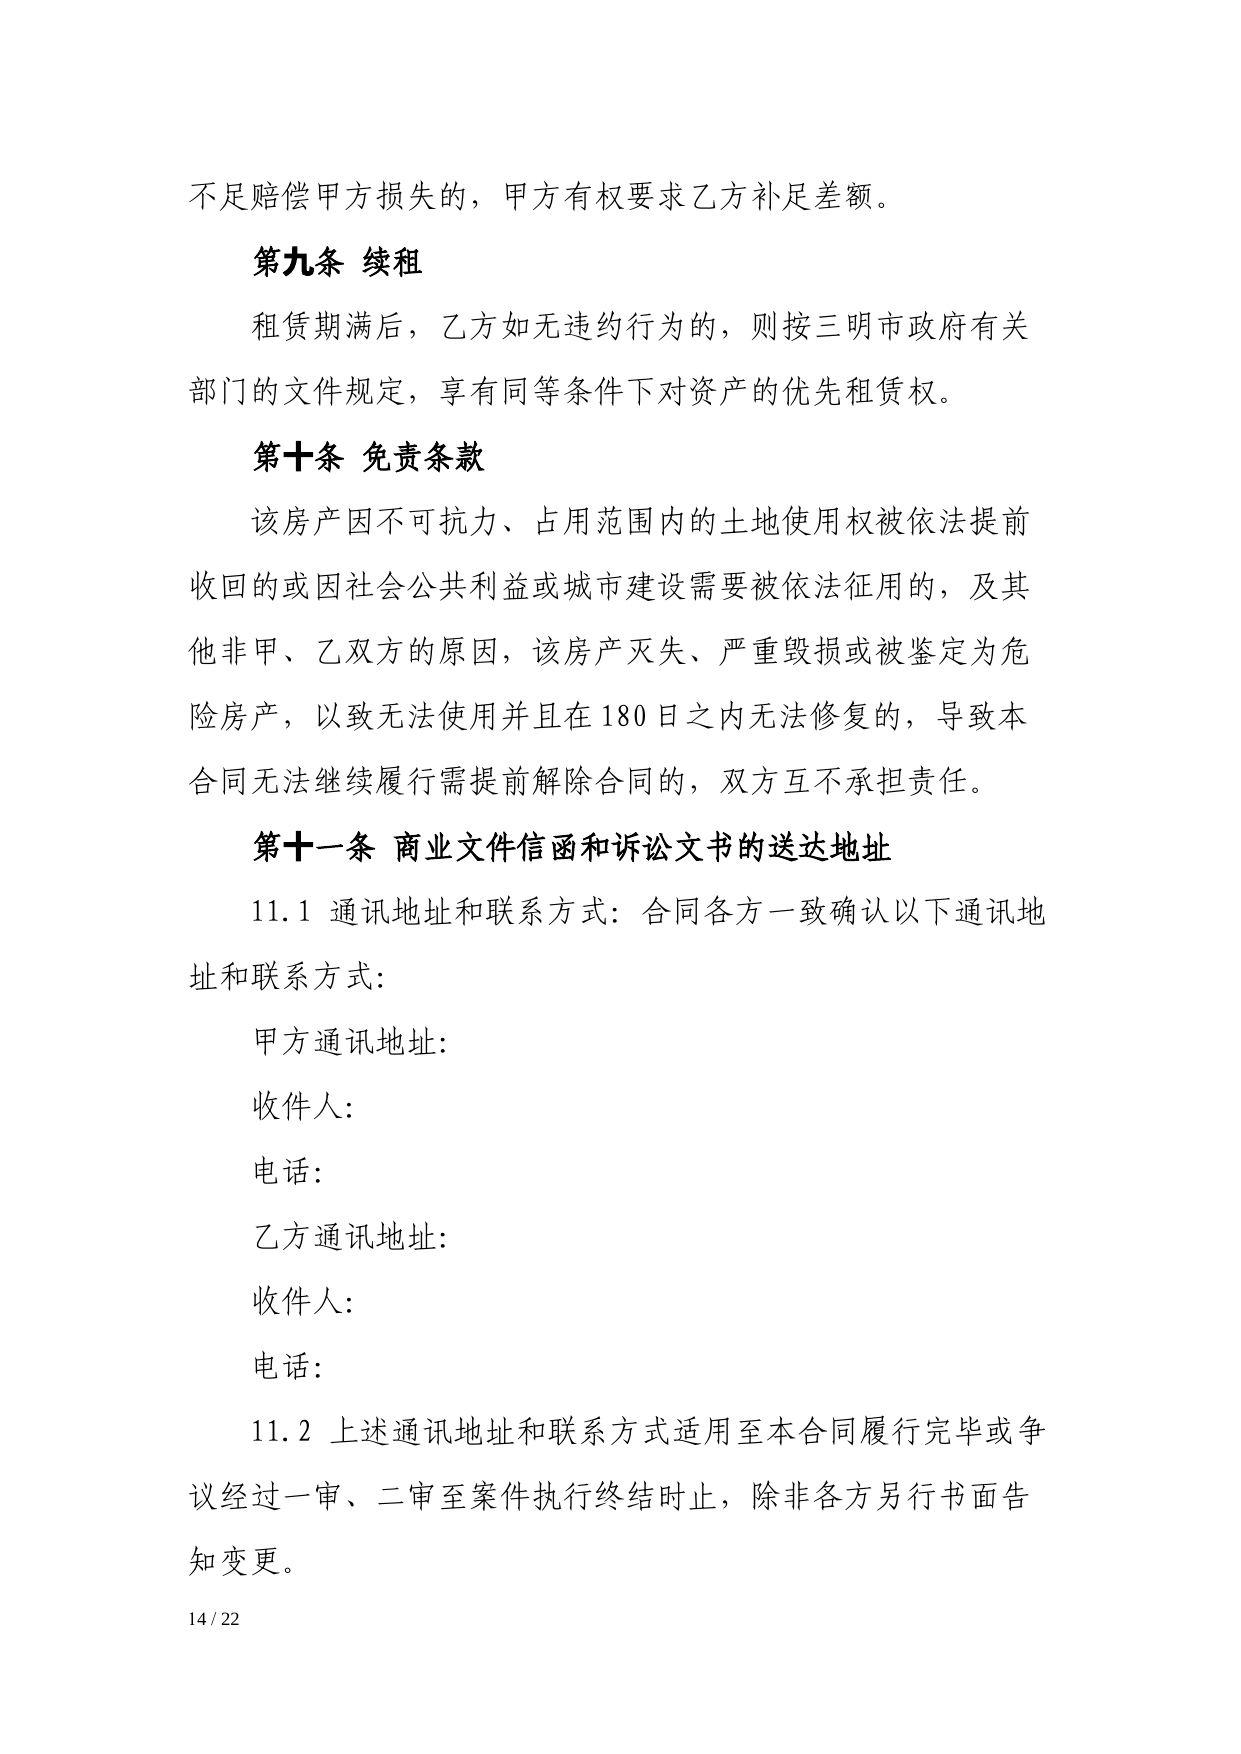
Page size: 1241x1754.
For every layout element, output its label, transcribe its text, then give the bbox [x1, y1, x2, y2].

text 租赁期满后，乙方如无违约行为的，则按三明市政府有关部门的文件规定，享有同等条件下对资产的优先租赁权。 [187, 292, 1053, 422]
text 电话： [187, 1137, 1053, 1202]
text 第十条 免责条款 [187, 422, 1053, 487]
text 11.1 通讯地址和联系方式：合同各方一致确认以下通讯地址和联系方式： [187, 877, 1053, 1007]
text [187, 162, 1053, 227]
text 第十一条 商业文件信函和诉讼文书的送达地址 [187, 812, 1053, 877]
text 甲方通讯地址： [187, 1007, 1053, 1072]
text 收件人： [187, 1072, 1053, 1137]
text 11.2 上述通讯地址和联系方式适用至本合同履行完毕或争议经过一审、二审至案件执行终结时止，除非各方另行书面告知变更。 [187, 1397, 1053, 1592]
text 该房产因不可抗力、占用范围内的土地使用权被依法提前收回的或因社会公共利益或城市建设需要被依法征用的，及其他非甲、乙双方的原因，该房产灭失、严重毁损或被鉴定为危险房产，以致无法使用并且在180日之内无法修复的，导致本合同无法继续履行需提前解除合同的，双方互不承担责任。 [187, 487, 1053, 812]
text 乙方通讯地址： [187, 1202, 1053, 1267]
text 电话： [187, 1332, 1053, 1397]
text 第九条 续租 [187, 227, 1053, 292]
text 收件人： [187, 1267, 1053, 1332]
